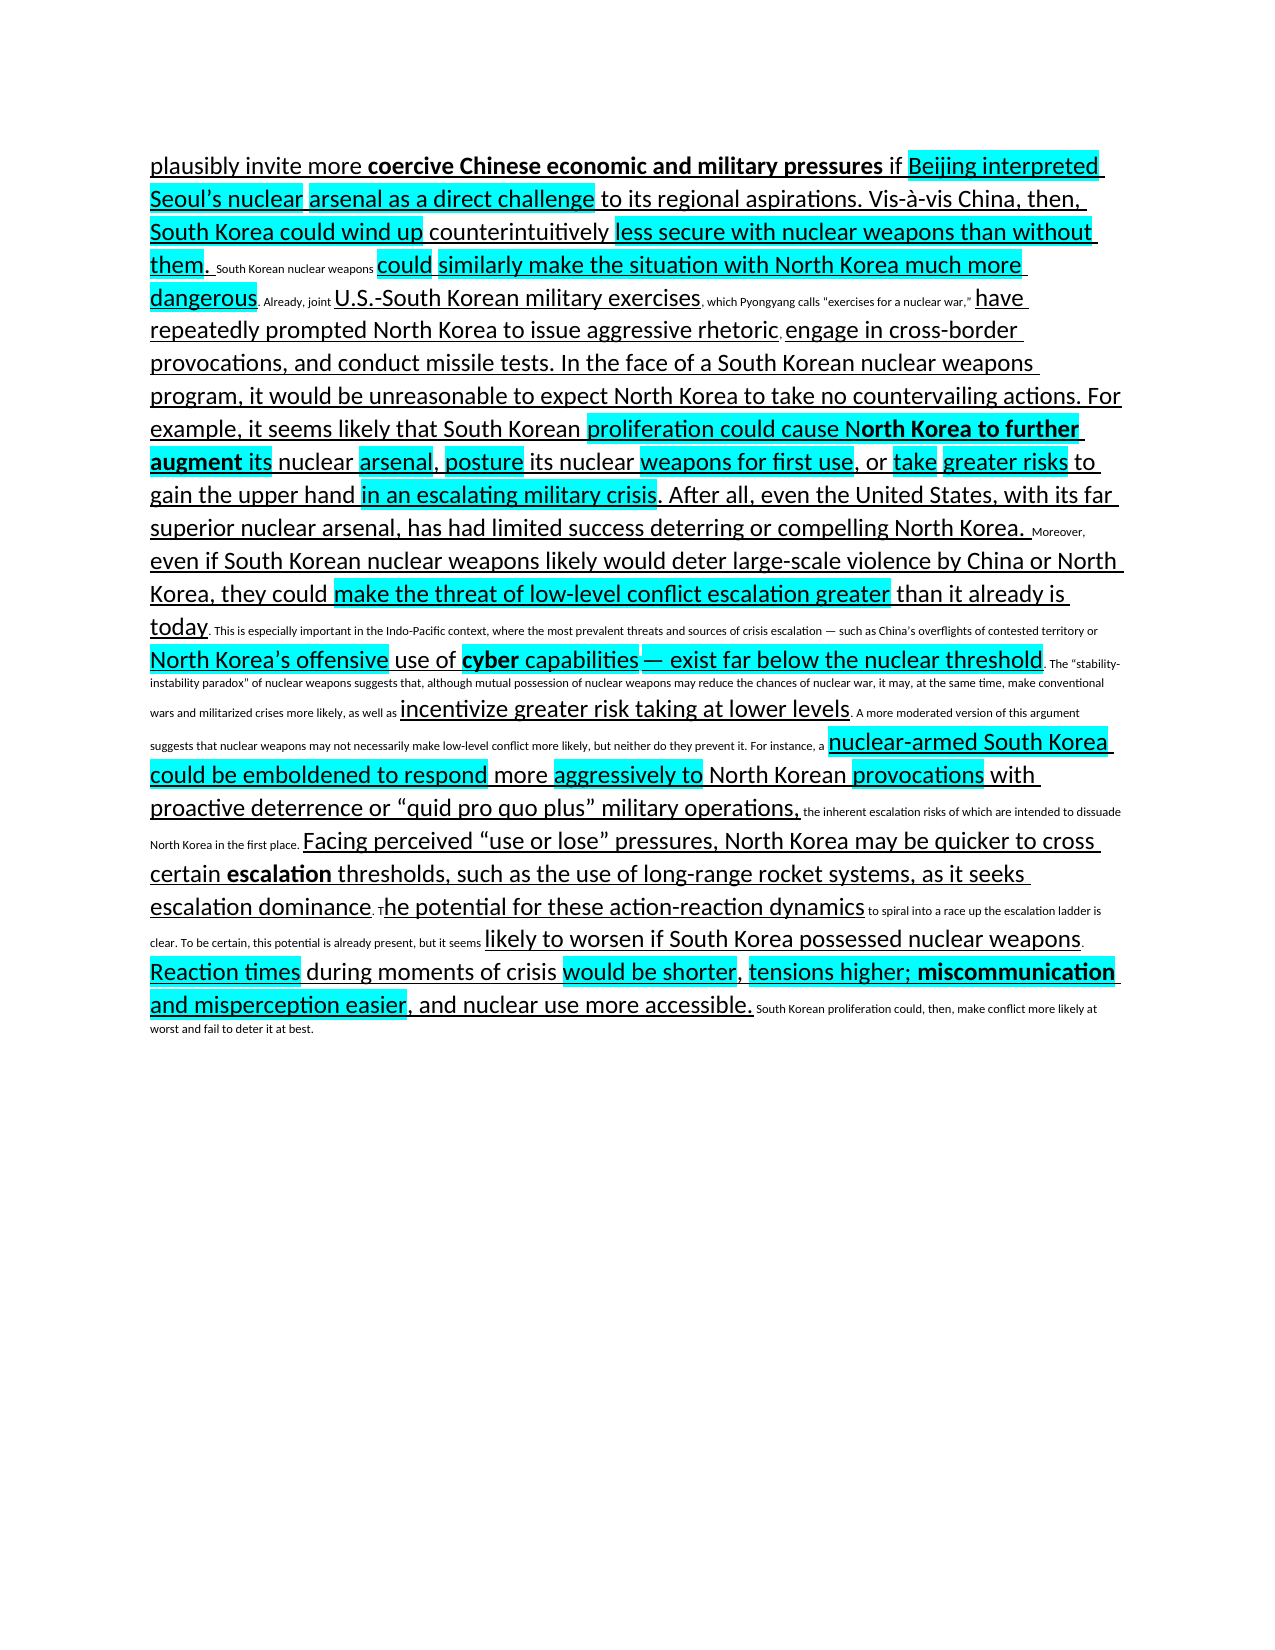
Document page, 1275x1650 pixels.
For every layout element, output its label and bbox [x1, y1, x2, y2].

text [150, 150, 1125, 1036]
